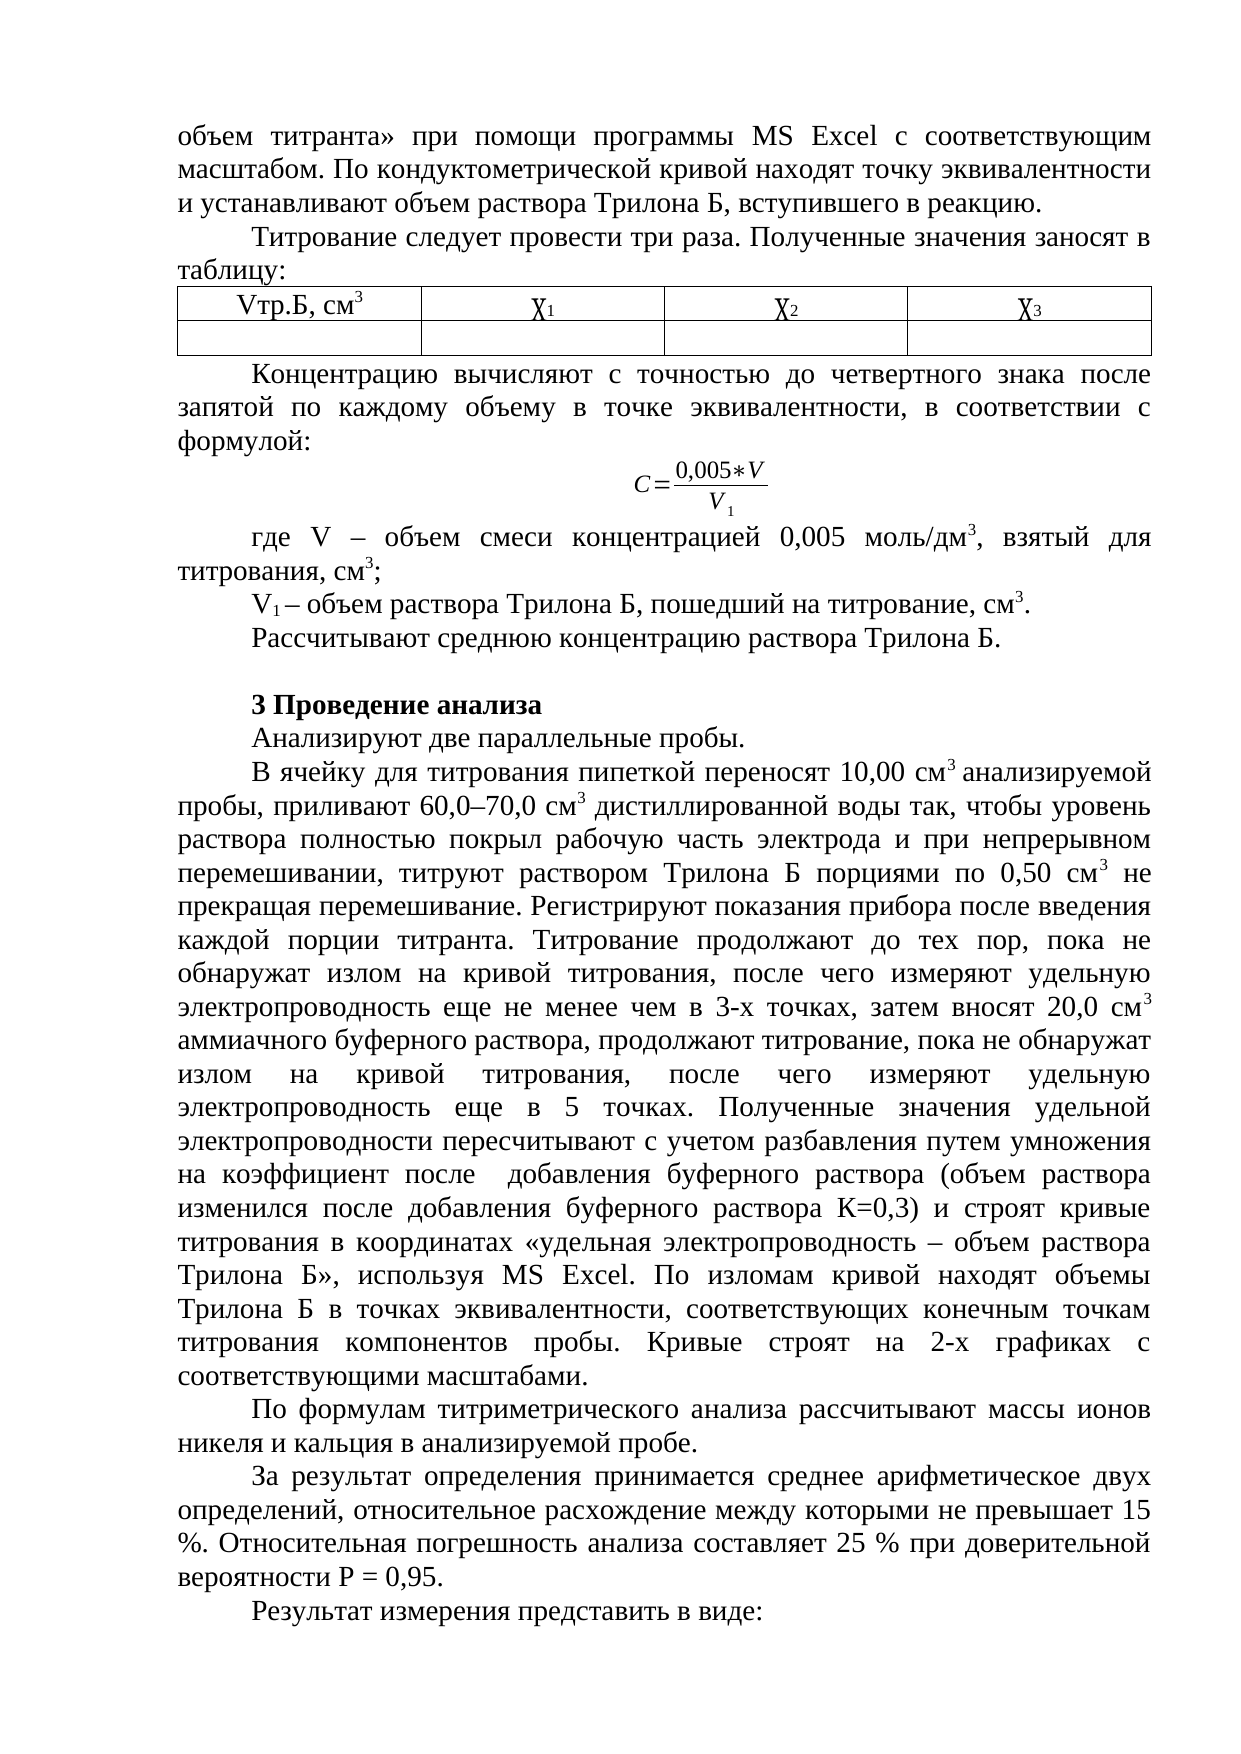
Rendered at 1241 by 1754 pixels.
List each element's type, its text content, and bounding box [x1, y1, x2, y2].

table_cell [908, 321, 1151, 355]
table_header ꭓ2 [665, 287, 907, 320]
text где V – объем смеси концентрацией 0,005 моль/дм3, взятый для титрования, см3; [177, 519, 1152, 586]
text По формулам титриметрического анализа рассчитывают массы ионов никеля и кальция в анализируемой пробе. [177, 1391, 1152, 1458]
text За результат определения принимается среднее арифметическое двух определений, относительное расхождение между которыми не превышает 15 %. Относительная погрешность анализа составляет 25 % при доверительной вероятности Р = 0,95. [177, 1458, 1152, 1593]
table_cell [422, 321, 664, 355]
table_header ꭓ3 [908, 287, 1151, 320]
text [177, 118, 1152, 219]
table_header ꭓ1 [422, 287, 664, 320]
text Анализируют две параллельные пробы. [177, 721, 1152, 754]
text V1 – объем раствора Трилона Б, пошедший на титрование, см3. [177, 586, 1152, 620]
text Рассчитывают среднюю концентрацию раствора Трилона Б. [177, 620, 1152, 653]
table_cell [665, 321, 907, 355]
text 3 Проведение анализа [177, 687, 1152, 721]
text Титрование следует провести три раза. Полученные значения заносят в таблицу: [177, 219, 1152, 286]
table_header Vтр.Б, см3 [178, 287, 421, 320]
text Результат измерения представить в виде: [177, 1593, 1152, 1626]
text Концентрацию вычисляют с точностью до четвертного знака после запятой по каждому объему в точке эквивалентности, в соответствии с формулой: [177, 356, 1152, 457]
table_cell [178, 321, 421, 355]
text В ячейку для титрования пипеткой переносят 10,00 см3 анализируемой пробы, приливают 60,0–70,0 см3 дистиллированной воды так, чтобы уровень раствора полностью покрыл рабочую часть электрода и при непрерывном перемешивании, титруют раствором Трилона Б порциями по 0,50 см3 не прекращая перемешивание. Регистрируют показания прибора после введения каждой порции титранта. Титрование продолжают до тех пор, пока не обнаружат излом на кривой титрования, после чего измеряют удельную электропроводность еще не менее чем в 3-х точках, затем вносят 20,0 см3 аммиачного буферного раствора, продолжают титрование, пока не обнаружат излом на кривой титрования, после чего измеряют удельную электропроводность еще в 5 точках. Полученные значения удельной электропроводности пересчитывают с учетом разбавления путем умножения на коэффициент после добавления буферного раствора (объем раствора изменился после добавления буферного раствора К=0,3) и строят кривые титрования в координатах «удельная электропроводность – объем раствора Трилона Б», используя MS Excel. По изломам кривой находят объемы Трилона Б в точках эквивалентности, соответствующих конечным точкам титрования компонентов пробы. Кривые строят на 2-х графиках с соответствующими масштабами. [177, 754, 1152, 1391]
